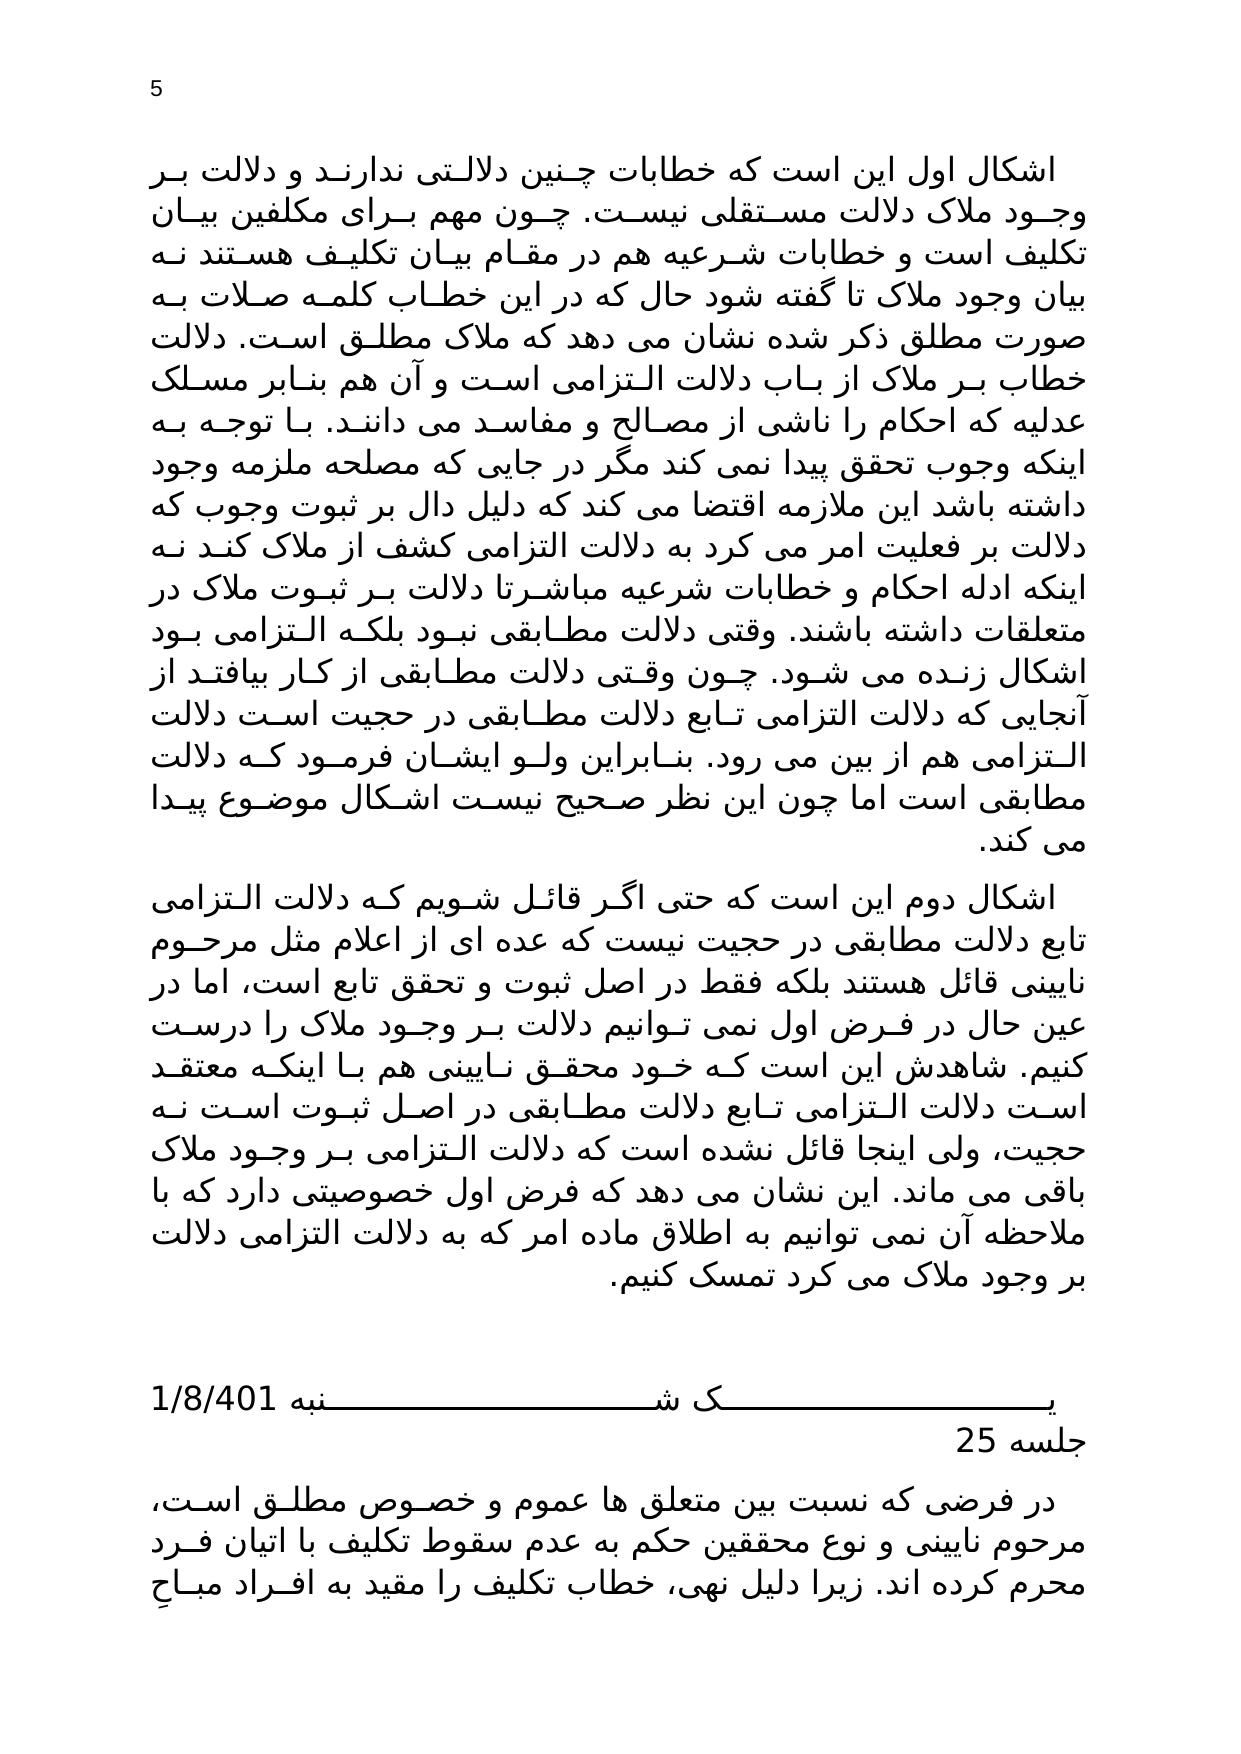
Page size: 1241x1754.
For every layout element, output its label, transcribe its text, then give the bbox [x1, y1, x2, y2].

text اشکال دوم این است که حتی اگر قائل شویم که دلالت التزامی تابع دلالت مطابقی در حجیت نیست که عده ای از اعلام مثل مرحوم نایینی قائل هستند بلکه فقط در اصل ثبوت و تحقق تابع است، اما در عین حال در فرض اول نمی توانیم دلالت بر وجود ملاک را درست کنیم. شاهدش این است که خود محقق نایینی هم با اینکه معتقد است دلالت التزامی تابع دلالت مطابقی در اصل ثبوت است نه حجیت، ولی اینجا قائل نشده است که دلالت التزامی بر وجود ملاک باقی می ماند. این نشان می دهد که فرض اول خصوصیتی دارد که با ملاحظه آن نمی توانیم به اطلاق ماده امر که به دلالت التزامی دلالت بر وجود ملاک می کرد تمسک کنیم. [150, 878, 1087, 1294]
text اشکال اول این است که خطابات چنین دلالتی ندارند و دلالت بر وجود ملاک دلالت مستقلی نیست. چون مهم برای مکلفین بیان تکلیف است و خطابات شرعیه هم در مقام بیان تکلیف هستند نه بیان وجود ملاک تا گفته شود حال که در این خطاب کلمه صلات به صورت مطلق ذکر شده نشان می دهد که ملاک مطلق است. دلالت خطاب بر ملاک از باب دلالت التزامی است و آن هم بنابر مسلک عدلیه که احکام را ناشی از مصالح و مفاسد می دانند. با توجه به اینکه وجوب تحقق پیدا نمی کند مگر در جایی که مصلحه ملزمه وجود داشته باشد این ملازمه اقتضا می کند که دلیل دال بر ثبوت وجوب که دلالت بر فعلیت امر می کرد به دلالت التزامی کشف از ملاک کند نه اینکه ادله احکام و خطابات شرعیه مباشرتا دلالت بر ثبوت ملاک در متعلقات داشته باشند. وقتی دلالت مطابقی نبود بلکه التزامی بود اشکال زنده می شود. چون وقتی دلالت مطابقی از کار بیافتد از آنجایی که دلالت التزامی تابع دلالت مطابقی در حجیت است دلالت التزامی هم از بین می رود. بنابراین ولو ایشان فرمود که دلالت مطابقی است اما چون این نظر صحیح نیست اشکال موضوع پیدا می کند. [150, 150, 1087, 859]
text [150, 1480, 1087, 1603]
text یک شنبه 1/8/401 جلسه 25 [150, 1379, 1087, 1460]
